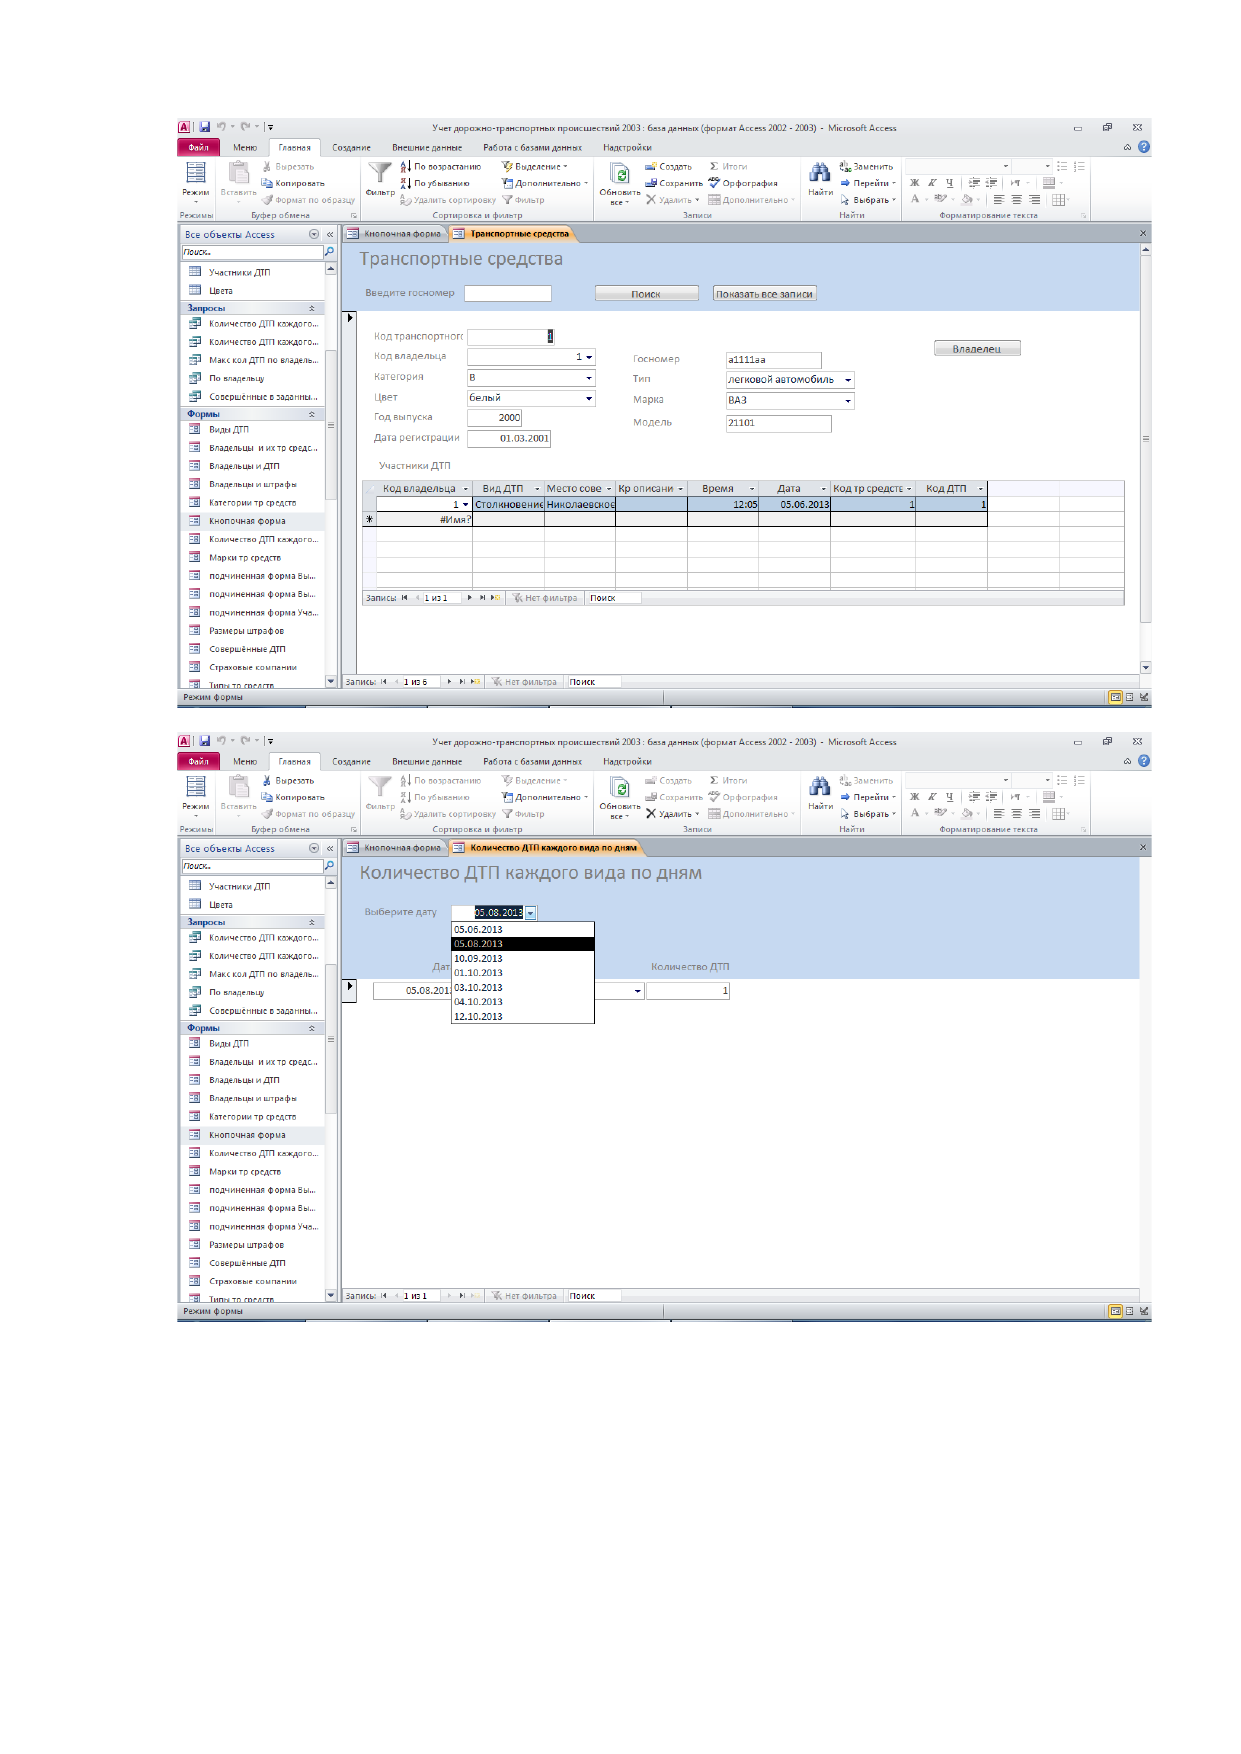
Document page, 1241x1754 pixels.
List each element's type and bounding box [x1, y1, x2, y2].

picture [177, 118, 1152, 708]
picture [177, 732, 1152, 1322]
